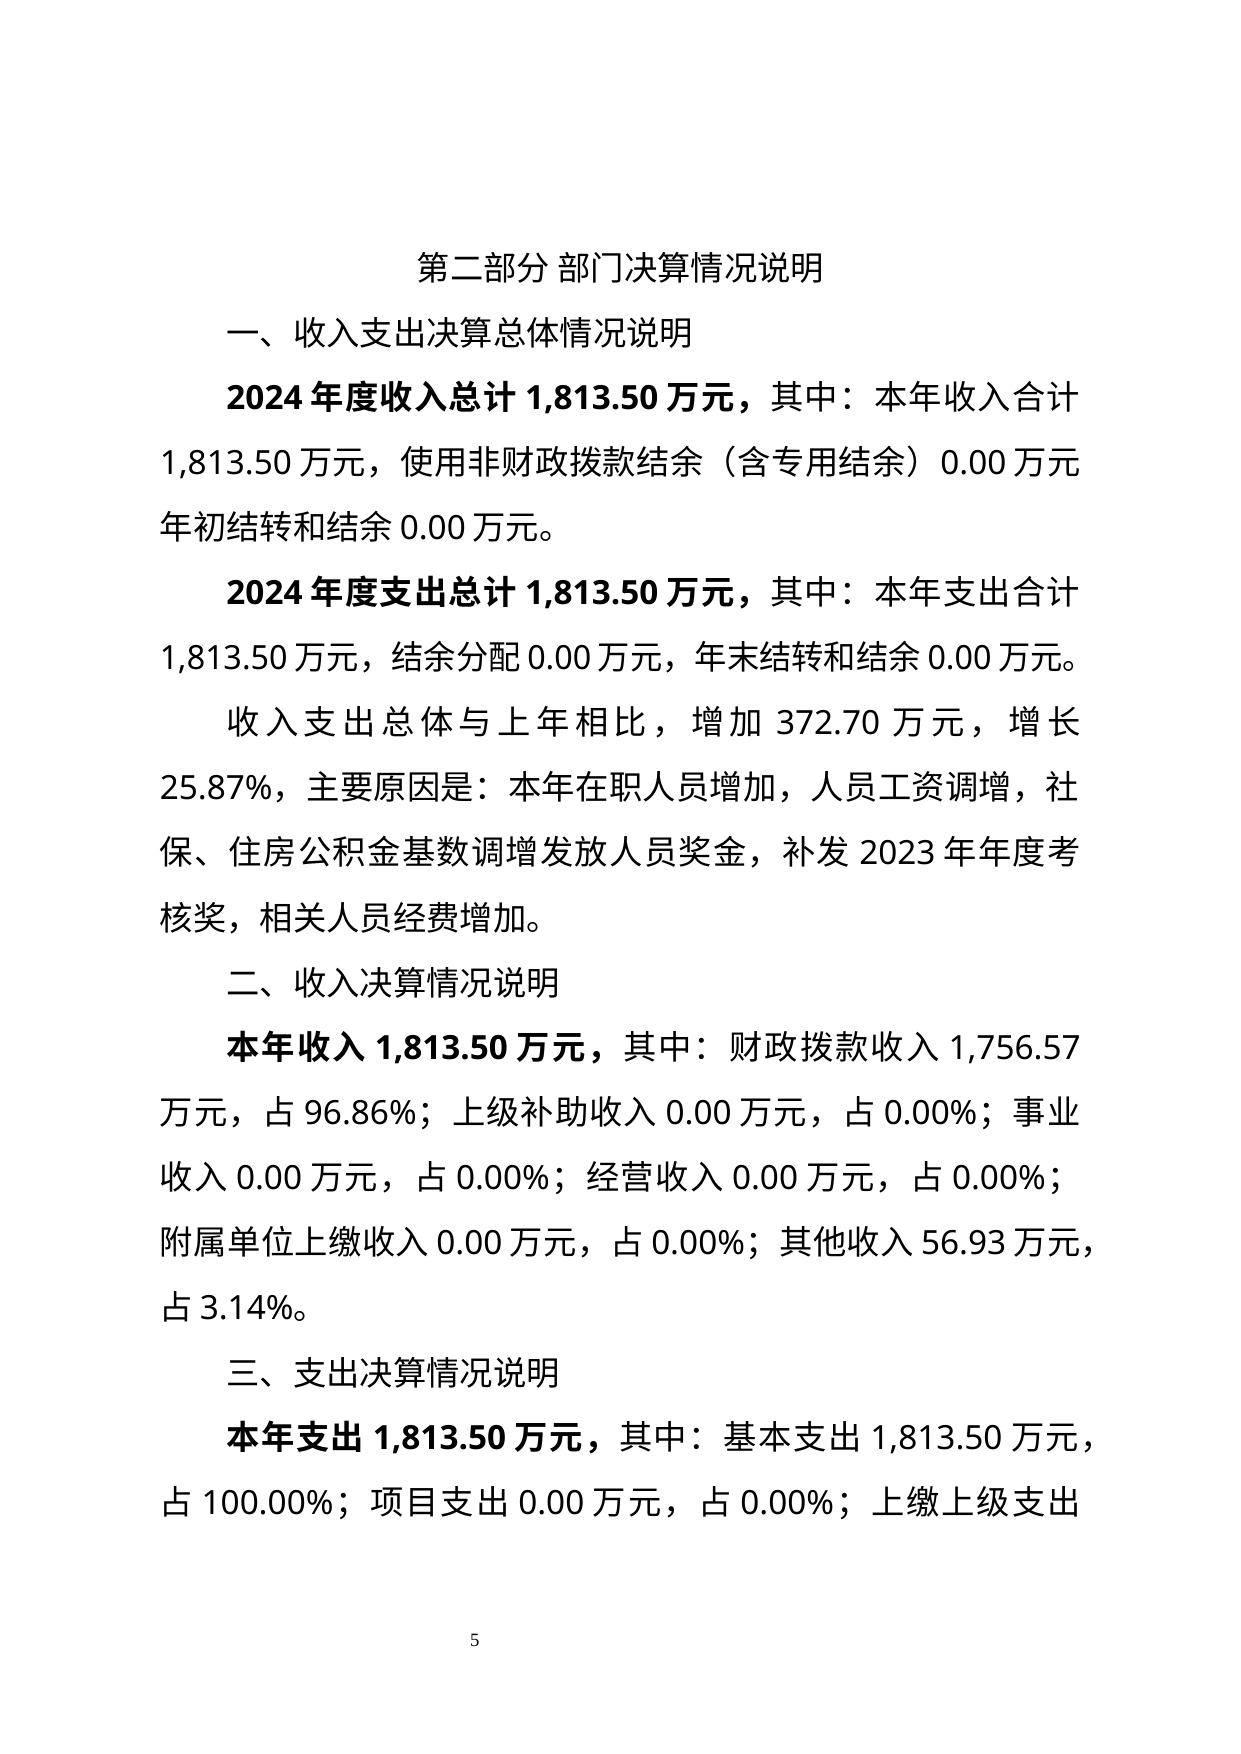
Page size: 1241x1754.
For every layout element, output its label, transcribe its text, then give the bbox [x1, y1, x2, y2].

text 三、支出决算情况说明 [159, 1338, 1081, 1403]
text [159, 1403, 1081, 1533]
text 2024年度支出总计1,813.50万元，其中：本年支出合计1,813.50万元，结余分配0.00万元，年末结转和结余0.00万元。 [159, 558, 1081, 688]
text 本年收入1,813.50万元，其中：财政拨款收入1,756.57万元，占96.86%；上级补助收入0.00万元，占0.00%；事业收入0.00万元，占0.00%；经营收入0.00万元，占0.00%；附属单位上缴收入0.00万元，占0.00%；其他收入56.93万元，占3.14%。 [159, 1013, 1081, 1338]
text 2024年度收入总计1,813.50万元，其中：本年收入合计1,813.50万元，使用非财政拨款结余（含专用结余）0.00万元，年初结转和结余0.00万元。 [159, 363, 1081, 558]
text 收入支出总体与上年相比，增加372.70万元，增长25.87%，主要原因是：本年在职人员增加，人员工资调增，社保、住房公积金基数调增发放人员奖金，补发2023年年度考核奖，相关人员经费增加。 [159, 688, 1081, 948]
text 二、收入决算情况说明 [159, 948, 1081, 1013]
text 一、收入支出决算总体情况说明 [159, 298, 1081, 363]
text 第二部分 部门决算情况说明 [159, 233, 1081, 298]
